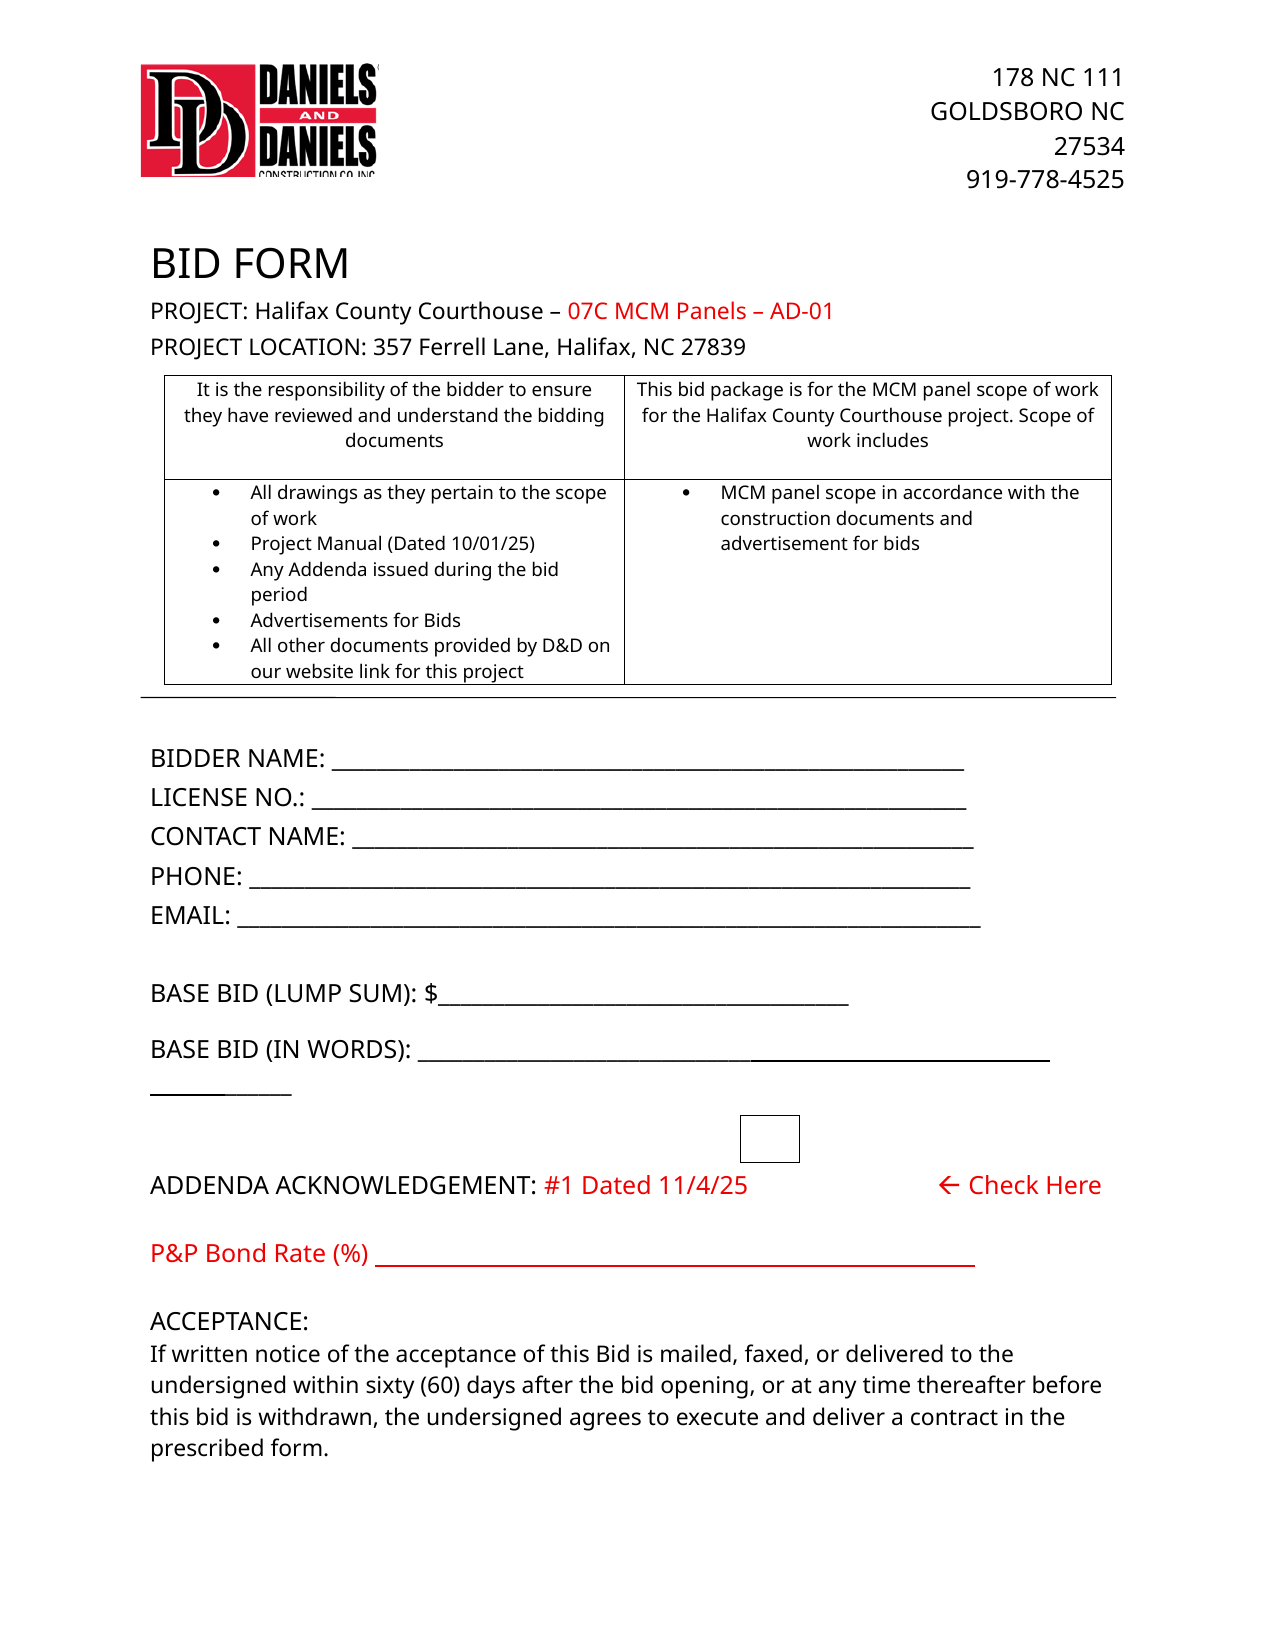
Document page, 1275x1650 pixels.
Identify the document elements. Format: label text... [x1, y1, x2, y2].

text BIDDER NAME: _________________________________________________________ LICENSE NO.: ___________________________________________________________ CONTACT NAME: ________________________________________________________ PHONE: _________________________________________________________________ EMAIL: ___________________________________________________________________ BASE BID (LUMP SUM): $_____________________________________ [150, 741, 1125, 1010]
table_header This bid package is for the MCM panel scope of work for the Halifax County Courthouse project. Scope of work includes [625, 376, 1111, 478]
table_header It is the responsibility of the bidder to ensure they have reviewed and understand the bidding documents [165, 376, 624, 478]
table_cell MCM panel scope in accordance with the construction documents and advertisement for bids [625, 480, 1111, 684]
picture [138, 63, 379, 176]
table_header [741, 1116, 799, 1162]
table_cell All drawings as they pertain to the scope of work Project Manual (Dated 10/01/25) Any Addenda issued during the bid period Advertisements for Bids All other documents provided by D&D on our website link for this project [165, 480, 624, 684]
text BASE BID (IN WORDS): ______________________________ ______ [150, 1031, 1125, 1134]
subtitle BID FORM PROJECT: Halifax County Courthouse – 07C MCM Panels – AD-01 PROJECT LOCATION: 357 Ferrell Lane, Halifax, NC 27839 [150, 234, 1125, 362]
text ADDENDA ACKNOWLEDGEMENT: #1 Dated 11/4/25 Check Here [150, 1168, 1125, 1202]
